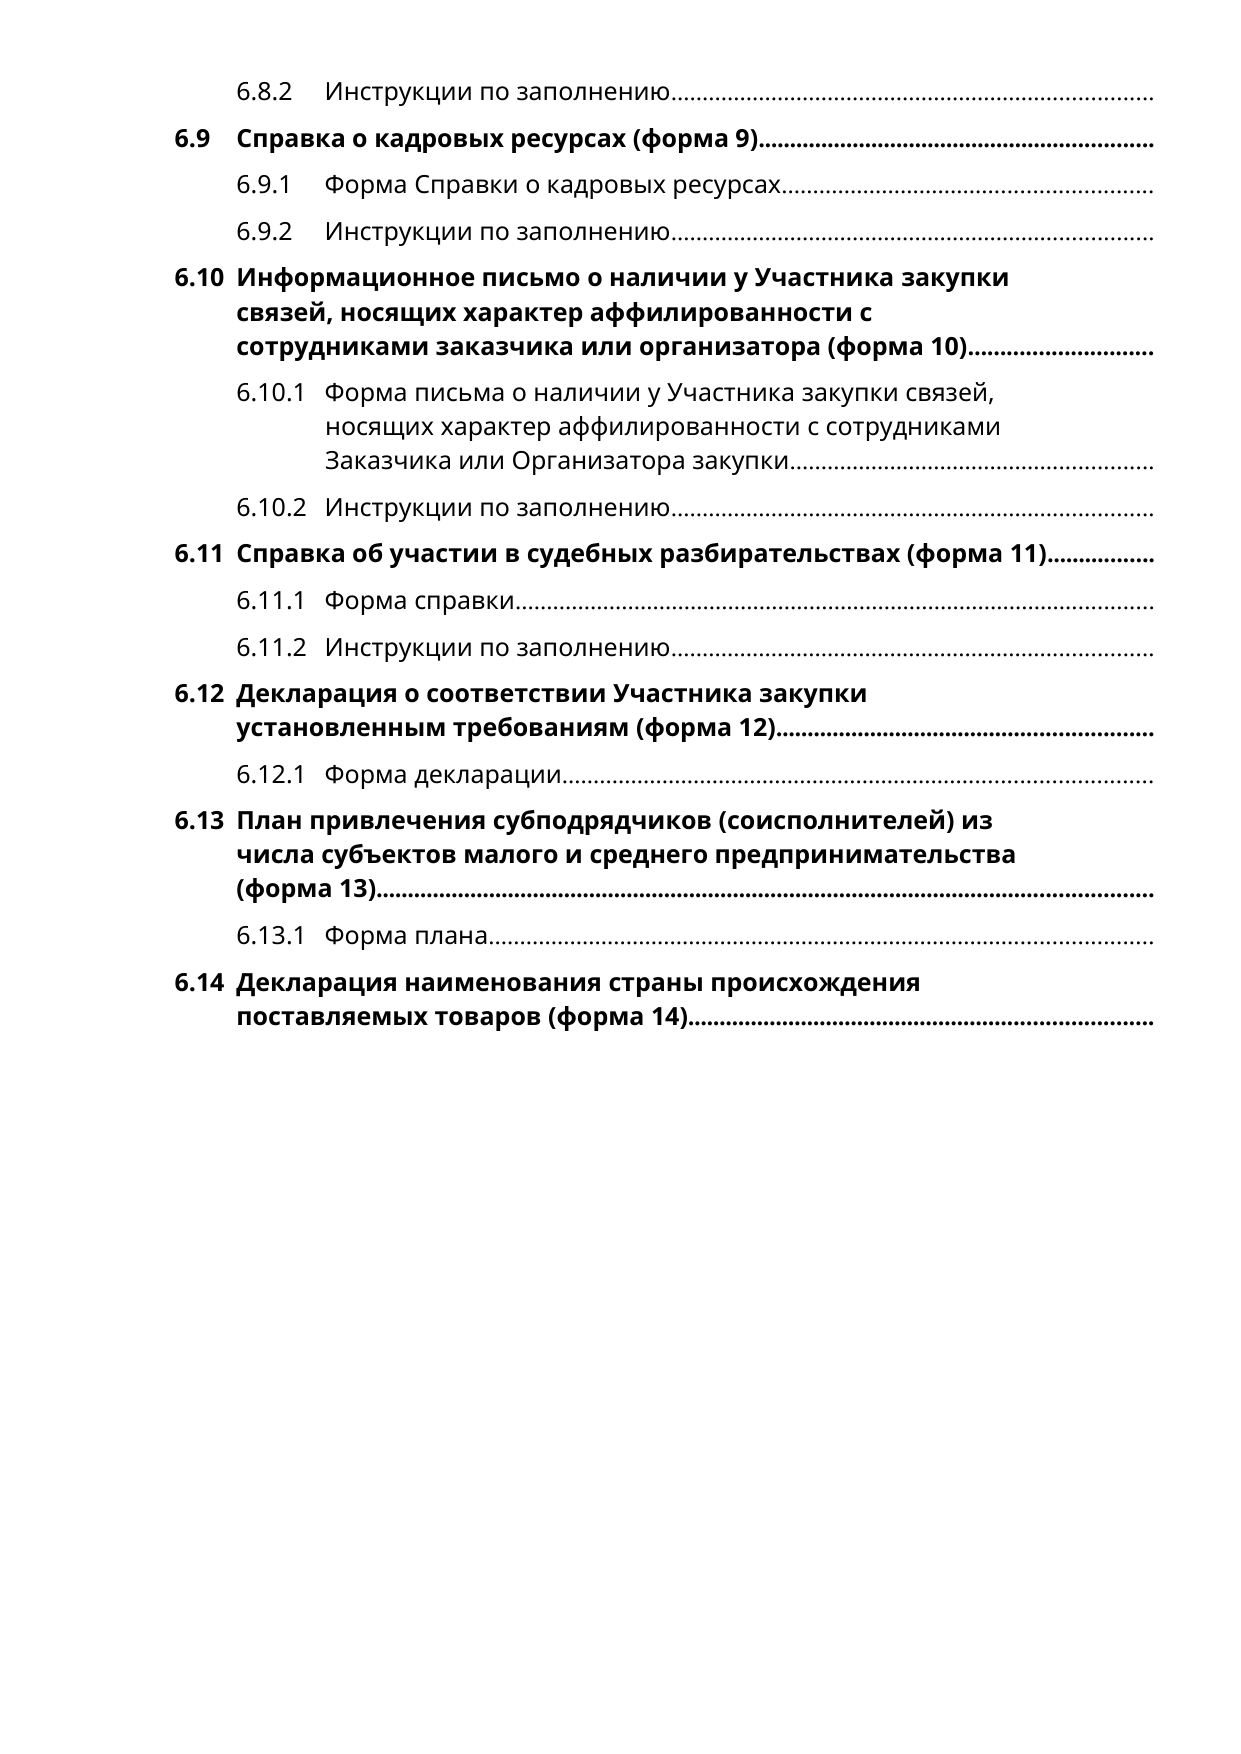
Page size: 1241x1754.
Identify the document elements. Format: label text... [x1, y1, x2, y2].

text 6.10.1 Форма письма о наличии у Участника закупки связей, носящих характер аффилированности с сотрудниками Заказчика или Организатора закупки 53 [236, 375, 1063, 477]
text 6.9 Справка о кадровых ресурсах (форма 9) 51 [174, 120, 1063, 154]
text 6.13 План привлечения субподрядчиков (соисполнителей) из числа субъектов малого и среднего предпринимательства (форма 13) 59 [174, 803, 1063, 905]
text 6.9.2 Инструкции по заполнению 52 [236, 213, 1063, 248]
text 6.12.1 Форма декларации 57 [236, 756, 1063, 790]
text 6.14 Декларация наименования страны происхождения поставляемых товаров (форма 14) 61 [174, 964, 1063, 1032]
text 6.11.1 Форма справки 55 [236, 583, 1063, 617]
text 6.13.1 Форма плана 59 [236, 918, 1063, 952]
text 6.10 Информационное письмо о наличии у Участника закупки связей, носящих характер аффилированности с сотрудниками заказчика или организатора (форма 10) 53 [174, 260, 1063, 362]
text 6.9.1 Форма Справки о кадровых ресурсах 51 [236, 167, 1063, 201]
text 6.11 Справка об участии в судебных разбирательствах (форма 11) 55 [174, 536, 1063, 570]
text 6.8.2 Инструкции по заполнению 50 [236, 74, 1063, 108]
text 6.12 Декларация о соответствии Участника закупки установленным требованиям (форма 12) 57 [174, 676, 1063, 744]
text 6.11.2 Инструкции по заполнению 56 [236, 629, 1063, 663]
text 6.10.2 Инструкции по заполнению 54 [236, 489, 1063, 523]
